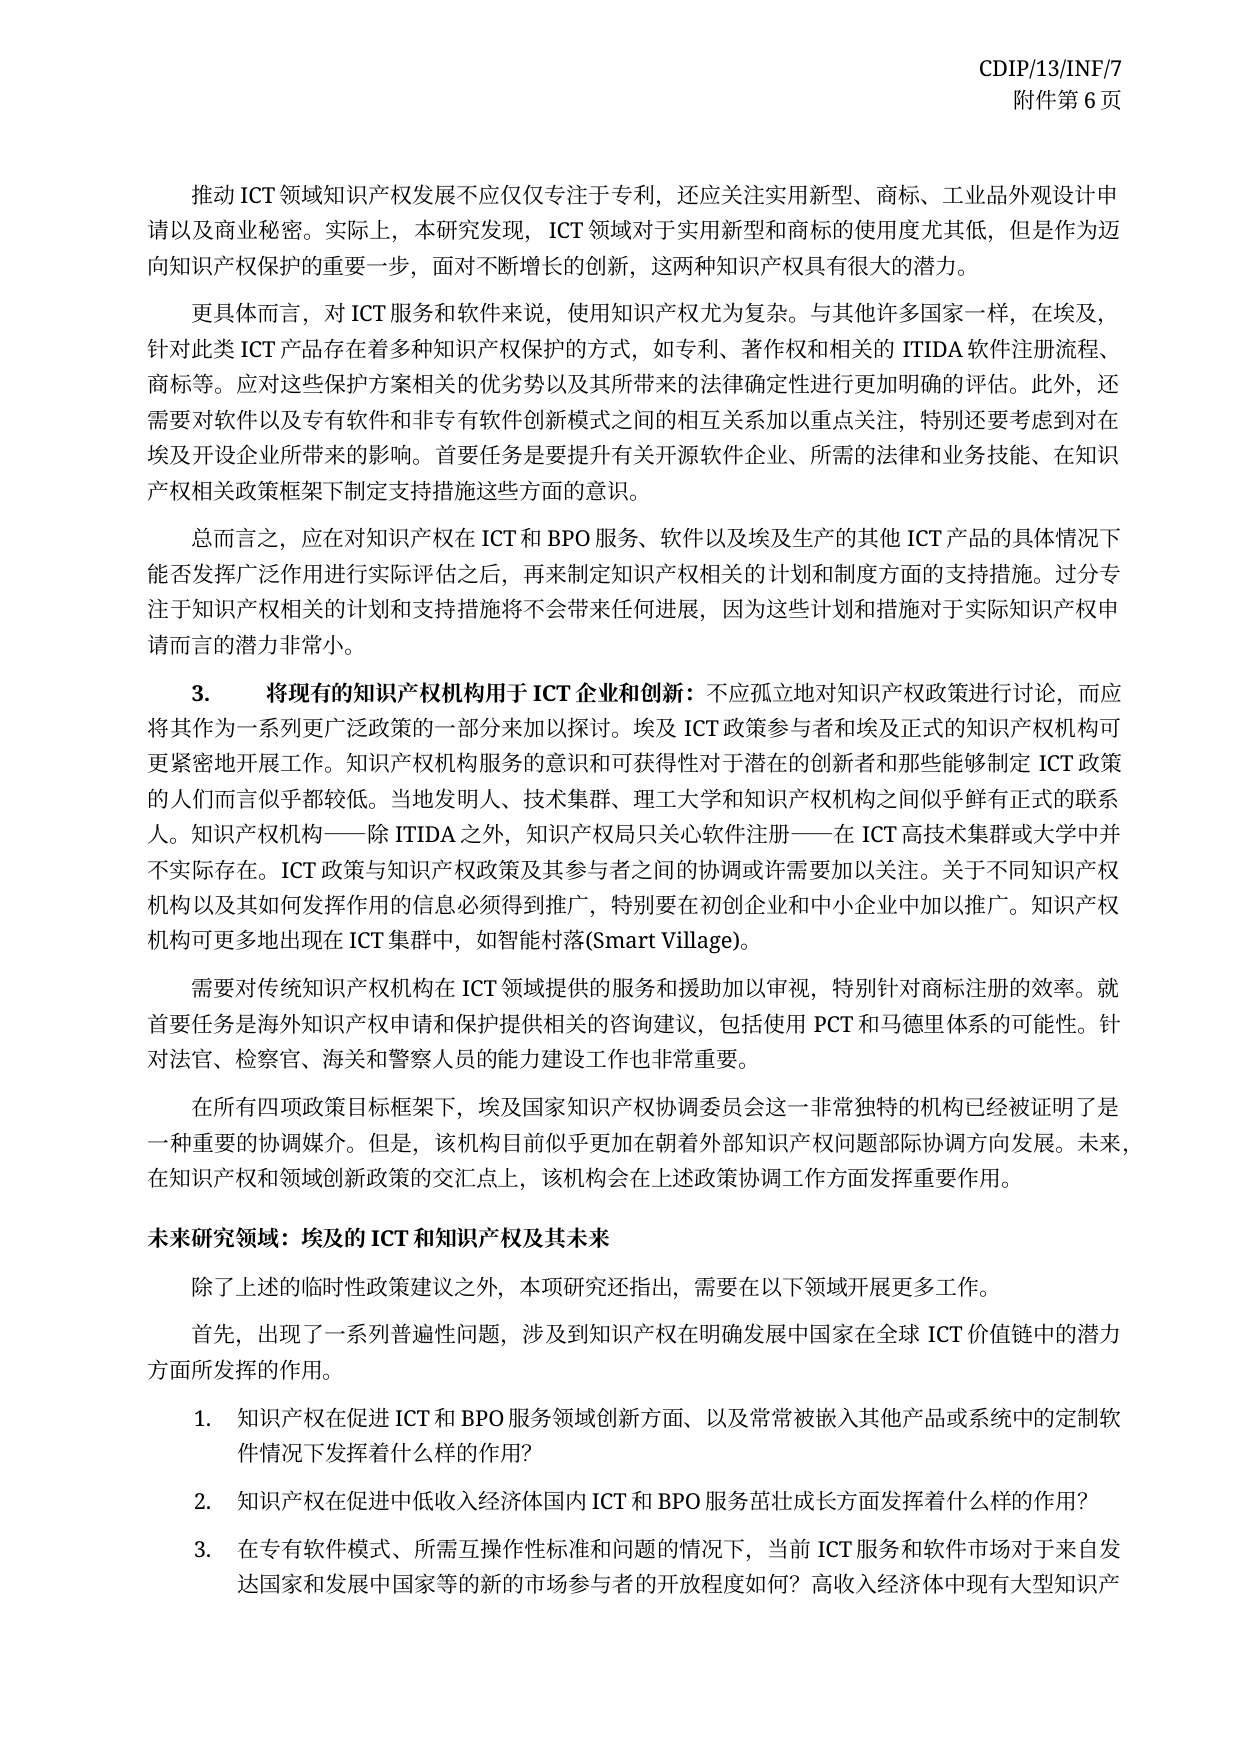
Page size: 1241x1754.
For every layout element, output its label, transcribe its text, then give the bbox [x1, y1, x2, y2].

list 知识产权在促进中低收入经济体国内ICT和BPO服务茁壮成长方面发挥着什么样的作用？ [193, 1480, 1122, 1516]
text 推动ICT领域知识产权发展不应仅仅专注于专利，还应关注实用新型、商标、工业品外观设计申请以及商业秘密。实际上，本研究发现，ICT领域对于实用新型和商标的使用度尤其低，但是作为迈向知识产权保护的重要一步，面对不断增长的创新，这两种知识产权具有很大的潜力。 [148, 174, 1122, 280]
text 3. 将现有的知识产权机构用于ICT企业和创新：不应孤立地对知识产权政策进行讨论，而应将其作为一系列更广泛政策的一部分来加以探讨。埃及ICT政策参与者和埃及正式的知识产权机构可更紧密地开展工作。知识产权机构服务的意识和可获得性对于潜在的创新者和那些能够制定ICT政策的人们而言似乎都较低。当地发明人、技术集群、理工大学和知识产权机构之间似乎鲜有正式的联系人。知识产权机构——除ITIDA之外，知识产权局只关心软件注册——在ICT高技术集群或大学中并不实际存在。ICT政策与知识产权政策及其参与者之间的协调或许需要加以关注。关于不同知识产权机构以及其如何发挥作用的信息必须得到推广，特别要在初创企业和中小企业中加以推广。知识产权机构可更多地出现在ICT集群中，如智能村落(Smart Village)。 [148, 672, 1122, 955]
text 总而言之，应在对知识产权在ICT和BPO服务、软件以及埃及生产的其他ICT产品的具体情况下能否发挥广泛作用进行实际评估之后，再来制定知识产权相关的计划和制度方面的支持措施。过分专注于知识产权相关的计划和支持措施将不会带来任何进展，因为这些计划和措施对于实际知识产权申请而言的潜力非常小。 [148, 518, 1122, 659]
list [193, 1528, 1122, 1599]
list 知识产权在促进ICT和BPO服务领域创新方面、以及常常被嵌入其他产品或系统中的定制软件情况下发挥着什么样的作用？ [193, 1397, 1122, 1468]
text 未来研究领域：埃及的ICT和知识产权及其未来 [148, 1218, 1122, 1253]
text 更具体而言，对ICT服务和软件来说，使用知识产权尤为复杂。与其他许多国家一样，在埃及，针对此类ICT产品存在着多种知识产权保护的方式，如专利、著作权和相关的ITIDA软件注册流程、商标等。应对这些保护方案相关的优劣势以及其所带来的法律确定性进行更加明确的评估。此外，还需要对软件以及专有软件和非专有软件创新模式之间的相互关系加以重点关注，特别还要考虑到对在埃及开设企业所带来的影响。首要任务是要提升有关开源软件企业、所需的法律和业务技能、在知识产权相关政策框架下制定支持措施这些方面的意识。 [148, 293, 1122, 505]
text 首先，出现了一系列普遍性问题，涉及到知识产权在明确发展中国家在全球ICT价值链中的潜力方面所发挥的作用。 [148, 1314, 1122, 1384]
text 需要对传统知识产权机构在ICT领域提供的服务和援助加以审视，特别针对商标注册的效率。就首要任务是海外知识产权申请和保护提供相关的咨询建议，包括使用PCT和马德里体系的可能性。针对法官、检察官、海关和警察人员的能力建设工作也非常重要。 [148, 968, 1122, 1074]
text 除了上述的临时性政策建议之外，本项研究还指出，需要在以下领域开展更多工作。 [148, 1266, 1122, 1301]
text 在所有四项政策目标框架下，埃及国家知识产权协调委员会这一非常独特的机构已经被证明了是一种重要的协调媒介。但是，该机构目前似乎更加在朝着外部知识产权问题部际协调方向发展。未来，在知识产权和领域创新政策的交汇点上，该机构会在上述政策协调工作方面发挥重要作用。 [148, 1087, 1122, 1193]
